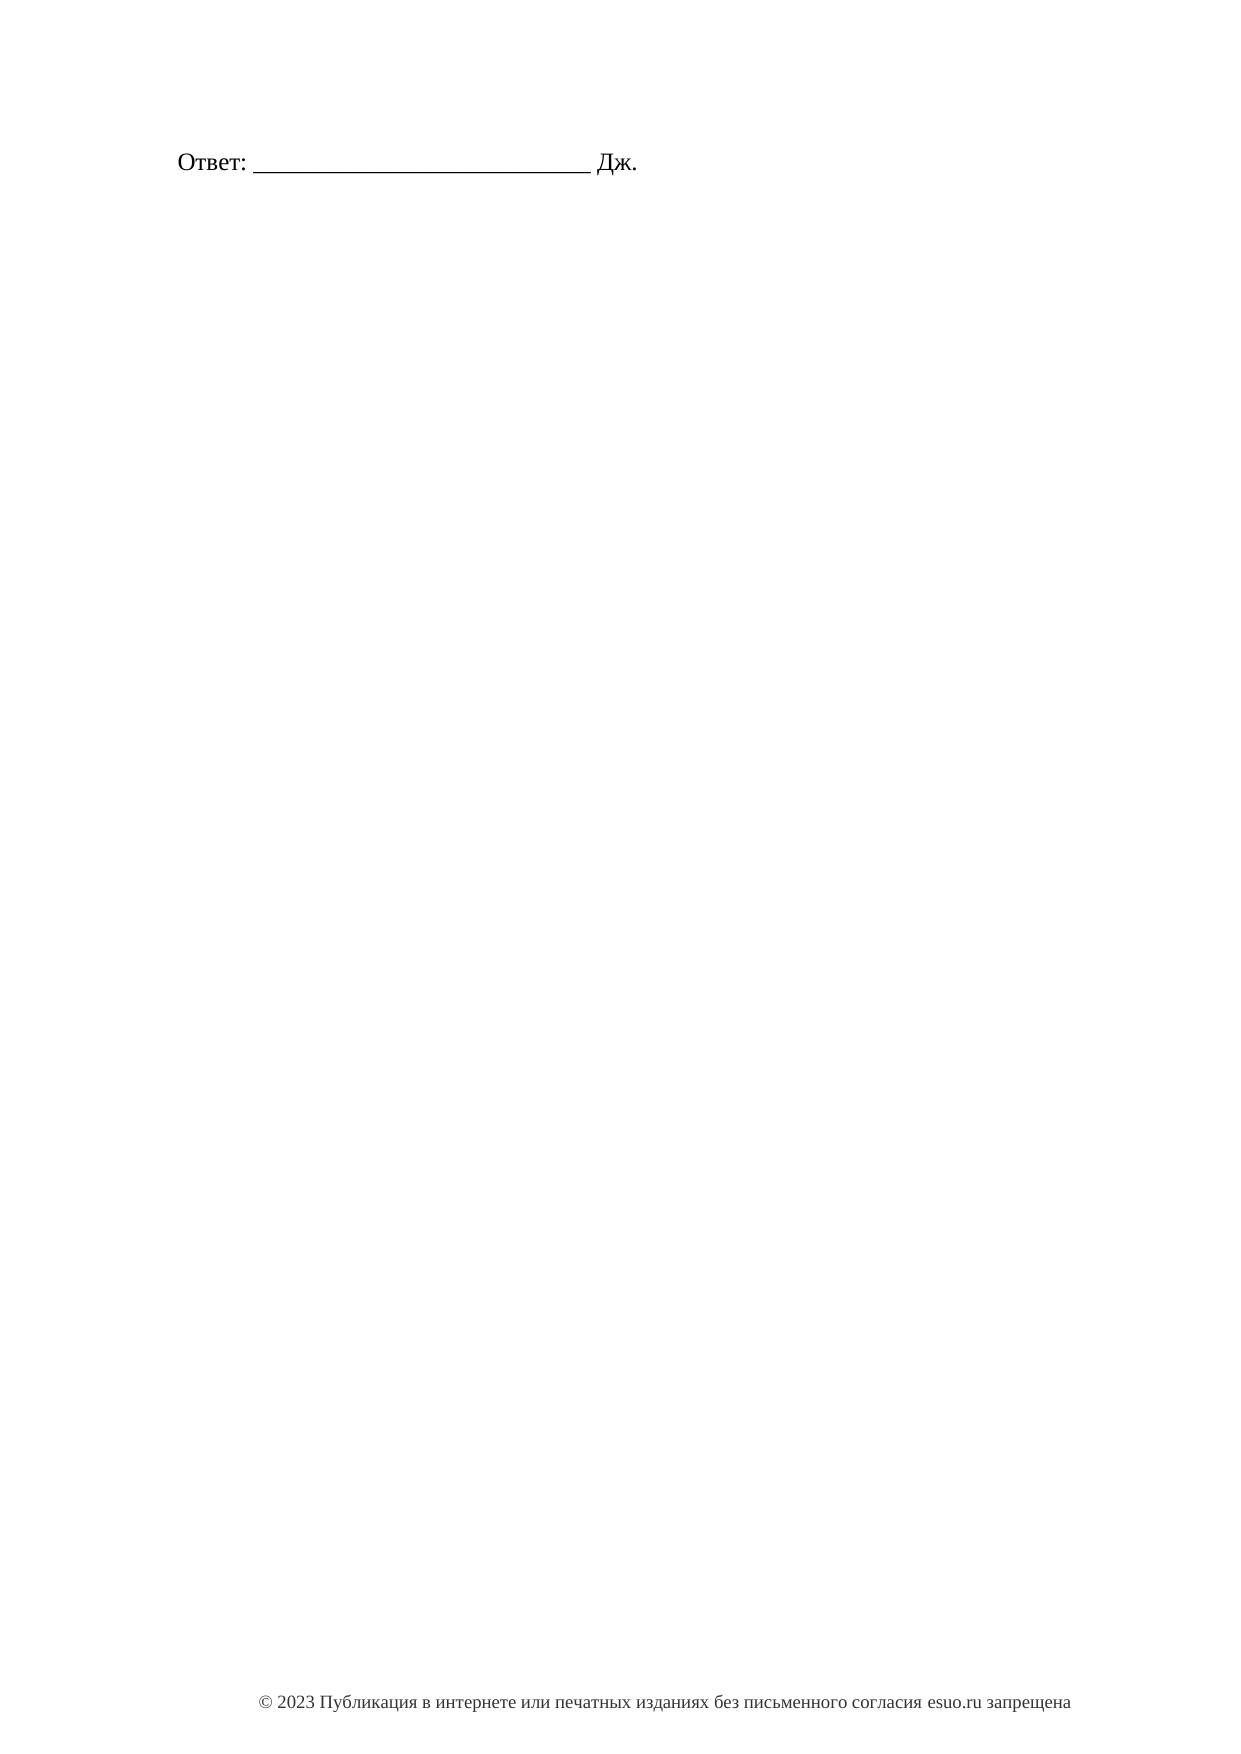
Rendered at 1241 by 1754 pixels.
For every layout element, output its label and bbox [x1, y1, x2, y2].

text [177, 118, 1122, 176]
